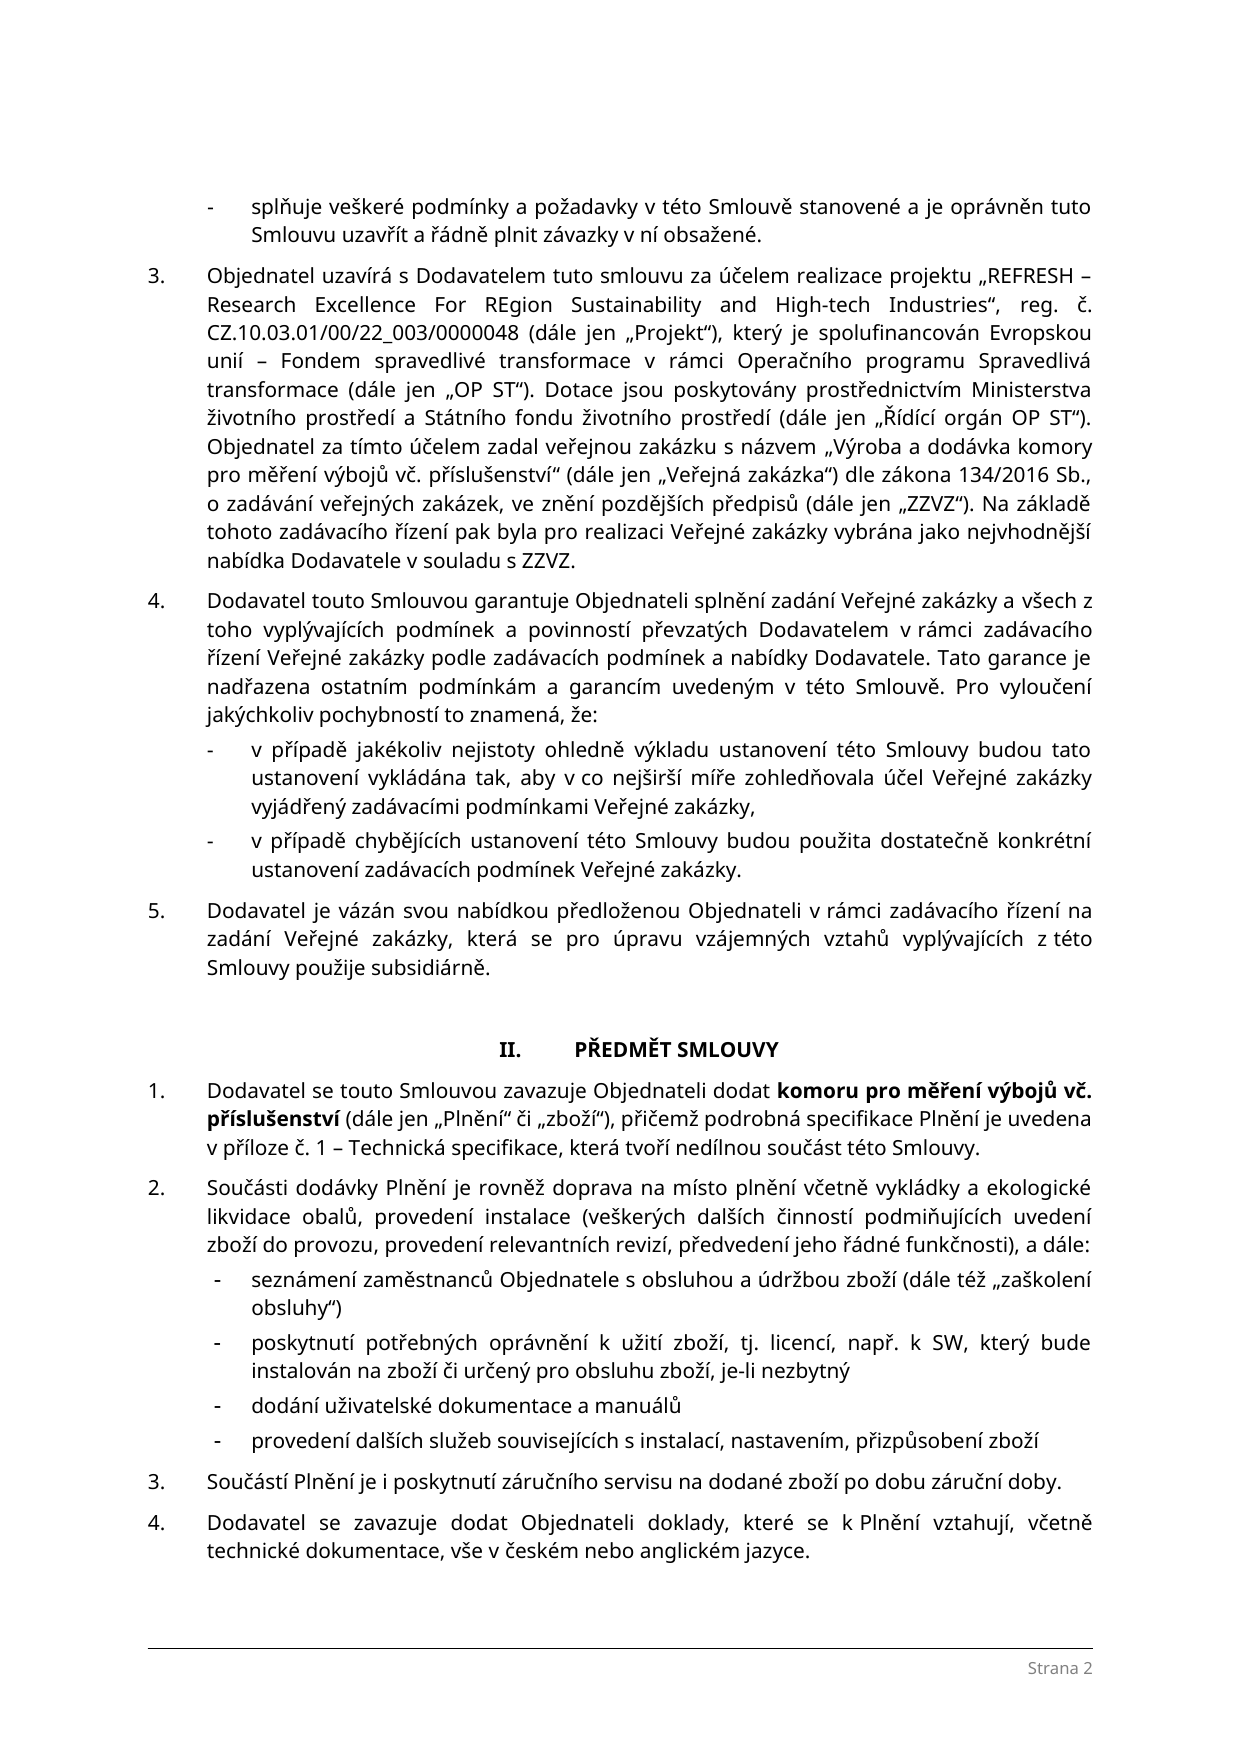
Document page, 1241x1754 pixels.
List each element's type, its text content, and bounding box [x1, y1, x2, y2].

text Dodavatel je vázán svou nabídkou předloženou Objednateli v rámci zadávacího řízení na zadání Veřejné zakázky, která se pro úpravu vzájemných vztahů vyplývajících z této Smlouvy použije subsidiárně. [148, 896, 1093, 981]
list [207, 192, 1093, 249]
list Součástí Plnění je i poskytnutí záručního servisu na dodané zboží po dobu záruční doby. [148, 1467, 1093, 1495]
list Dodavatel se touto Smlouvou zavazuje Objednateli dodat komoru pro měření výbojů vč. příslušenství (dále jen „Plnění“ či „zboží“), přičemž podrobná specifikace Plnění je uvedena v příloze č. 1 – Technická specifikace, která tvoří nedílnou součást této Smlouvy. [148, 1076, 1093, 1161]
list Dodavatel se zavazuje dodat Objednateli doklady, které se k Plnění vztahují, včetně technické dokumentace, vše v českém nebo anglickém jazyce. [148, 1508, 1093, 1565]
list seznámení zaměstnanců Objednatele s obsluhou a údržbou zboží (dále též „zaškolení obsluhy“) [214, 1265, 1093, 1322]
list v případě jakékoliv nejistoty ohledně výkladu ustanovení této Smlouvy budou tato ustanovení vykládána tak, aby v co nejširší míře zohledňovala účel Veřejné zakázky vyjádřený zadávacími podmínkami Veřejné zakázky, [207, 735, 1093, 820]
list Objednatel uzavírá s Dodavatelem tuto smlouvu za účelem realizace projektu „REFRESH – Research Excellence For REgion Sustainability and High-tech Industries“, reg. č. CZ.10.03.01/00/22_003/0000048 (dále jen „Projekt“), který je spolufinancován Evropskou unií – Fondem spravedlivé transformace v rámci Operačního programu Spravedlivá transformace (dále jen „OP ST“). Dotace jsou poskytovány prostřednictvím Ministerstva životního prostředí a Státního fondu životního prostředí (dále jen „Řídící orgán OP ST“). Objednatel za tímto účelem zadal veřejnou zakázku s názvem „Výroba a dodávka komory pro měření výbojů vč. příslušenství“ (dále jen „Veřejná zakázka“) dle zákona 134/2016 Sb., o zadávání veřejných zakázek, ve znění pozdějších předpisů (dále jen „ZZVZ“). Na základě tohoto zadávacího řízení pak byla pro realizaci Veřejné zakázky vybrána jako nejvhodnější nabídka Dodavatele v souladu s ZZVZ. [148, 261, 1093, 574]
list Součásti dodávky Plnění je rovněž doprava na místo plnění včetně vykládky a ekologické likvidace obalů, provedení instalace (veškerých dalších činností podmiňujících uvedení zboží do provozu, provedení relevantních revizí, předvedení jeho řádné funkčnosti), a dále: [148, 1173, 1093, 1259]
list PŘEDMĚT SMLOUVY [185, 1035, 1093, 1063]
list provedení dalších služeb souvisejících s instalací, nastavením, přizpůsobení zboží [214, 1426, 1093, 1454]
list Dodavatel touto Smlouvou garantuje Objednateli splnění zadání Veřejné zakázky a všech z toho vyplývajících podmínek a povinností převzatých Dodavatelem v rámci zadávacího řízení Veřejné zakázky podle zadávacích podmínek a nabídky Dodavatele. Tato garance je nadřazena ostatním podmínkám a garancím uvedeným v této Smlouvě. Pro vyloučení jakýchkoliv pochybností to znamená, že: [148, 587, 1093, 729]
list poskytnutí potřebných oprávnění k užití zboží, tj. licencí, např. k SW, který bude instalován na zboží či určený pro obsluhu zboží, je-li nezbytný [214, 1328, 1093, 1385]
list dodání uživatelské dokumentace a manuálů [214, 1391, 1093, 1420]
list v případě chybějících ustanovení této Smlouvy budou použita dostatečně konkrétní ustanovení zadávacích podmínek Veřejné zakázky. [207, 827, 1093, 883]
